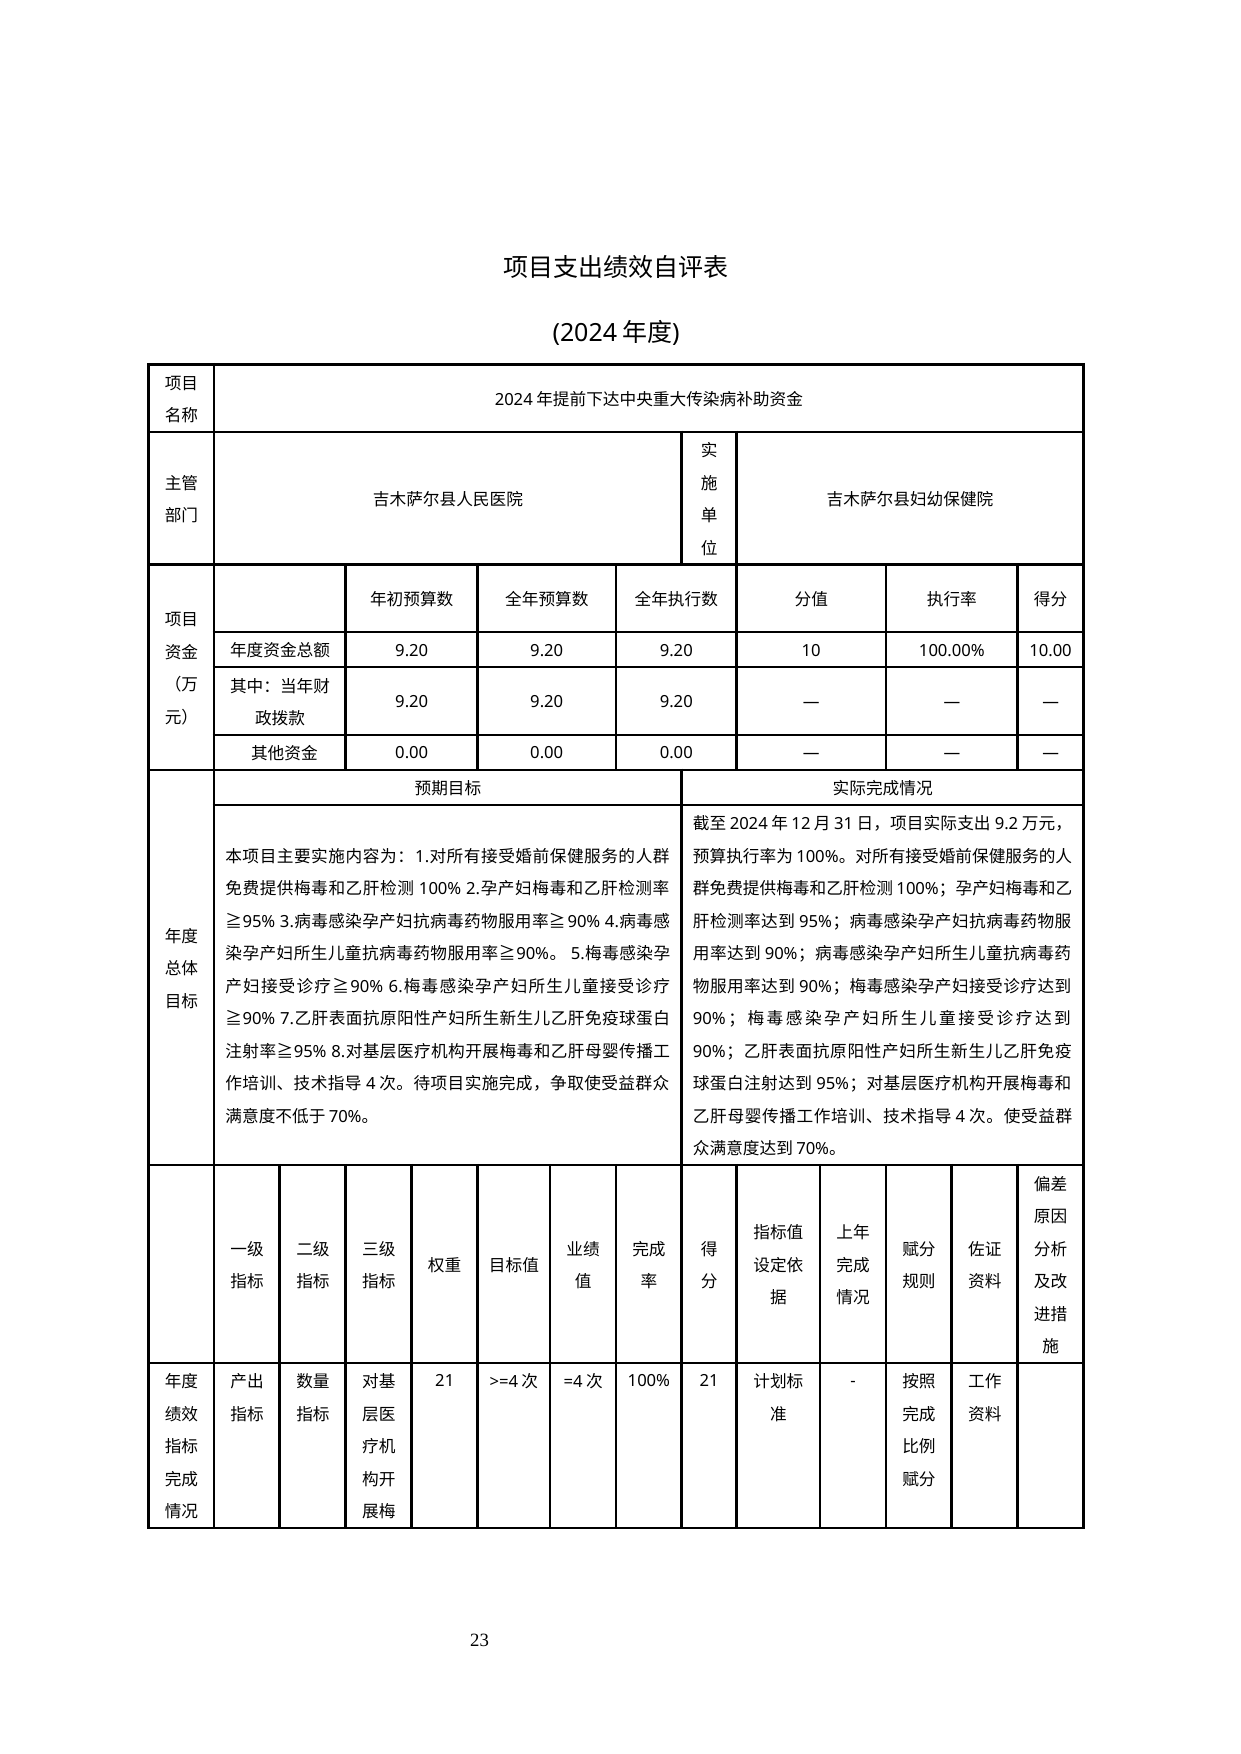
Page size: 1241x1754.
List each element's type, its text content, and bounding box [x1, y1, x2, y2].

table_cell 吉木萨尔县人民医院 [215, 433, 680, 563]
table_cell 21 [683, 1364, 735, 1526]
table_cell 9.20 [617, 668, 735, 733]
table_cell 吉木萨尔县妇幼保健院 [738, 433, 1082, 563]
table_cell 年度资金总额 [215, 633, 344, 666]
table_cell 得分 [683, 1166, 735, 1361]
table_cell 年度绩效指标完成情况 [150, 1364, 213, 1526]
table_cell 偏差原因分析及改进措施 [1019, 1166, 1082, 1361]
table_cell 0.00 [479, 736, 615, 768]
table_cell 截至2024年12月31日，项目实际支出 9.2万元，预算执行率为100%。对所有接受婚前保健服务的人群免费提供梅毒和乙肝检测100%；孕产妇梅毒和乙肝检测率达到95%；病毒感染孕产妇抗病毒药物服用率达到90%；病毒感染孕产妇所生儿童抗病毒药物服用率达到90%；梅毒感染孕产妇接受诊疗达到90%；梅毒感染孕产妇所生儿童接受诊疗达到90%；乙肝表面抗原阳性产妇所生新生儿乙肝免疫球蛋白注射达到95%；对基层医疗机构开展梅毒和乙肝母婴传播工作培训、技术指导4次。使受益群众满意度达到70%。 [683, 806, 1082, 1164]
table_cell 2024年提前下达中央重大传染病补助资金 [215, 366, 1082, 431]
table_cell [1019, 1364, 1082, 1526]
table_cell 工作资料 [953, 1364, 1016, 1526]
table_cell 10.00 [1019, 633, 1082, 666]
table_cell 其中：当年财政拨款 [215, 668, 344, 733]
table_cell 执行率 [887, 566, 1016, 631]
table_cell 10 [738, 633, 885, 666]
table_cell 目标值 [479, 1166, 549, 1361]
table_cell - [821, 1364, 885, 1526]
table_cell 实际完成情况 [683, 771, 1082, 804]
table_cell 权重 [413, 1166, 476, 1361]
table_cell 9.20 [347, 668, 476, 733]
table_cell 100.00% [887, 633, 1016, 666]
table_cell 分值 [738, 566, 885, 631]
table_cell [215, 566, 344, 631]
table_cell 赋分规则 [887, 1166, 950, 1361]
table_cell 21 [413, 1364, 476, 1526]
table_cell =4次 [551, 1364, 615, 1526]
table_cell 9.20 [479, 633, 615, 666]
table_cell 计划标准 [738, 1364, 819, 1526]
table_cell (2024年度) [148, 298, 1083, 363]
table_cell 产出指标 [215, 1364, 278, 1526]
table_header 项目支出绩效自评表 [148, 233, 1083, 298]
table_cell 其他资金 [215, 736, 344, 768]
table_cell 项目名称 [150, 366, 213, 431]
table_cell 全年执行数 [617, 566, 735, 631]
table_cell 上年完成情况 [821, 1166, 885, 1361]
table_cell 数量指标 [281, 1364, 344, 1526]
table_cell — [1019, 736, 1082, 768]
table_cell — [1019, 668, 1082, 733]
table_cell 全年预算数 [479, 566, 615, 631]
table_cell 主管部门 [150, 433, 213, 563]
table_cell 实施单位 [683, 433, 735, 563]
table_cell 预期目标 [215, 771, 680, 804]
table_cell 一级指标 [215, 1166, 278, 1361]
table_cell 9.20 [347, 633, 476, 666]
table_cell 三级指标 [347, 1166, 410, 1361]
table_cell 年初预算数 [347, 566, 476, 631]
table_cell 得分 [1019, 566, 1082, 631]
table_cell 按照完成比例赋分 [887, 1364, 950, 1526]
table_cell 0.00 [617, 736, 735, 768]
table_cell 完成率 [617, 1166, 680, 1361]
table_cell 本项目主要实施内容为：1.对所有接受婚前保健服务的人群免费提供梅毒和乙肝检测100% 2.孕产妇梅毒和乙肝检测率≧95% 3.病毒感染孕产妇抗病毒药物服用率≧90% 4.病毒感染孕产妇所生儿童抗病毒药物服用率≧90%。 5.梅毒感染孕产妇接受诊疗≧90% 6.梅毒感染孕产妇所生儿童接受诊疗≧90% 7.乙肝表面抗原阳性产妇所生新生儿乙肝免疫球蛋白注射率≧95% 8.对基层医疗机构开展梅毒和乙肝母婴传播工作培训、技术指导4次。待项目实施完成，争取使受益群众满意度不低于70%。 [215, 806, 680, 1164]
table_cell 佐证资料 [953, 1166, 1016, 1361]
table_cell 年度总体目标 [150, 771, 213, 1164]
table_cell 业绩值 [551, 1166, 615, 1361]
table_cell 9.20 [617, 633, 735, 666]
table_cell >=4次 [479, 1364, 549, 1526]
table_cell 9.20 [479, 668, 615, 733]
table_cell — [738, 668, 885, 733]
table_cell 指标值设定依据 [738, 1166, 819, 1361]
table_cell — [738, 736, 885, 768]
table_cell — [887, 736, 1016, 768]
table_cell — [887, 668, 1016, 733]
table_cell [150, 1166, 213, 1361]
table_cell 0.00 [347, 736, 476, 768]
table_cell 项目资金（万元） [150, 566, 213, 768]
table_cell 100% [617, 1364, 680, 1526]
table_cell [347, 1364, 410, 1526]
table_cell 二级指标 [281, 1166, 344, 1361]
